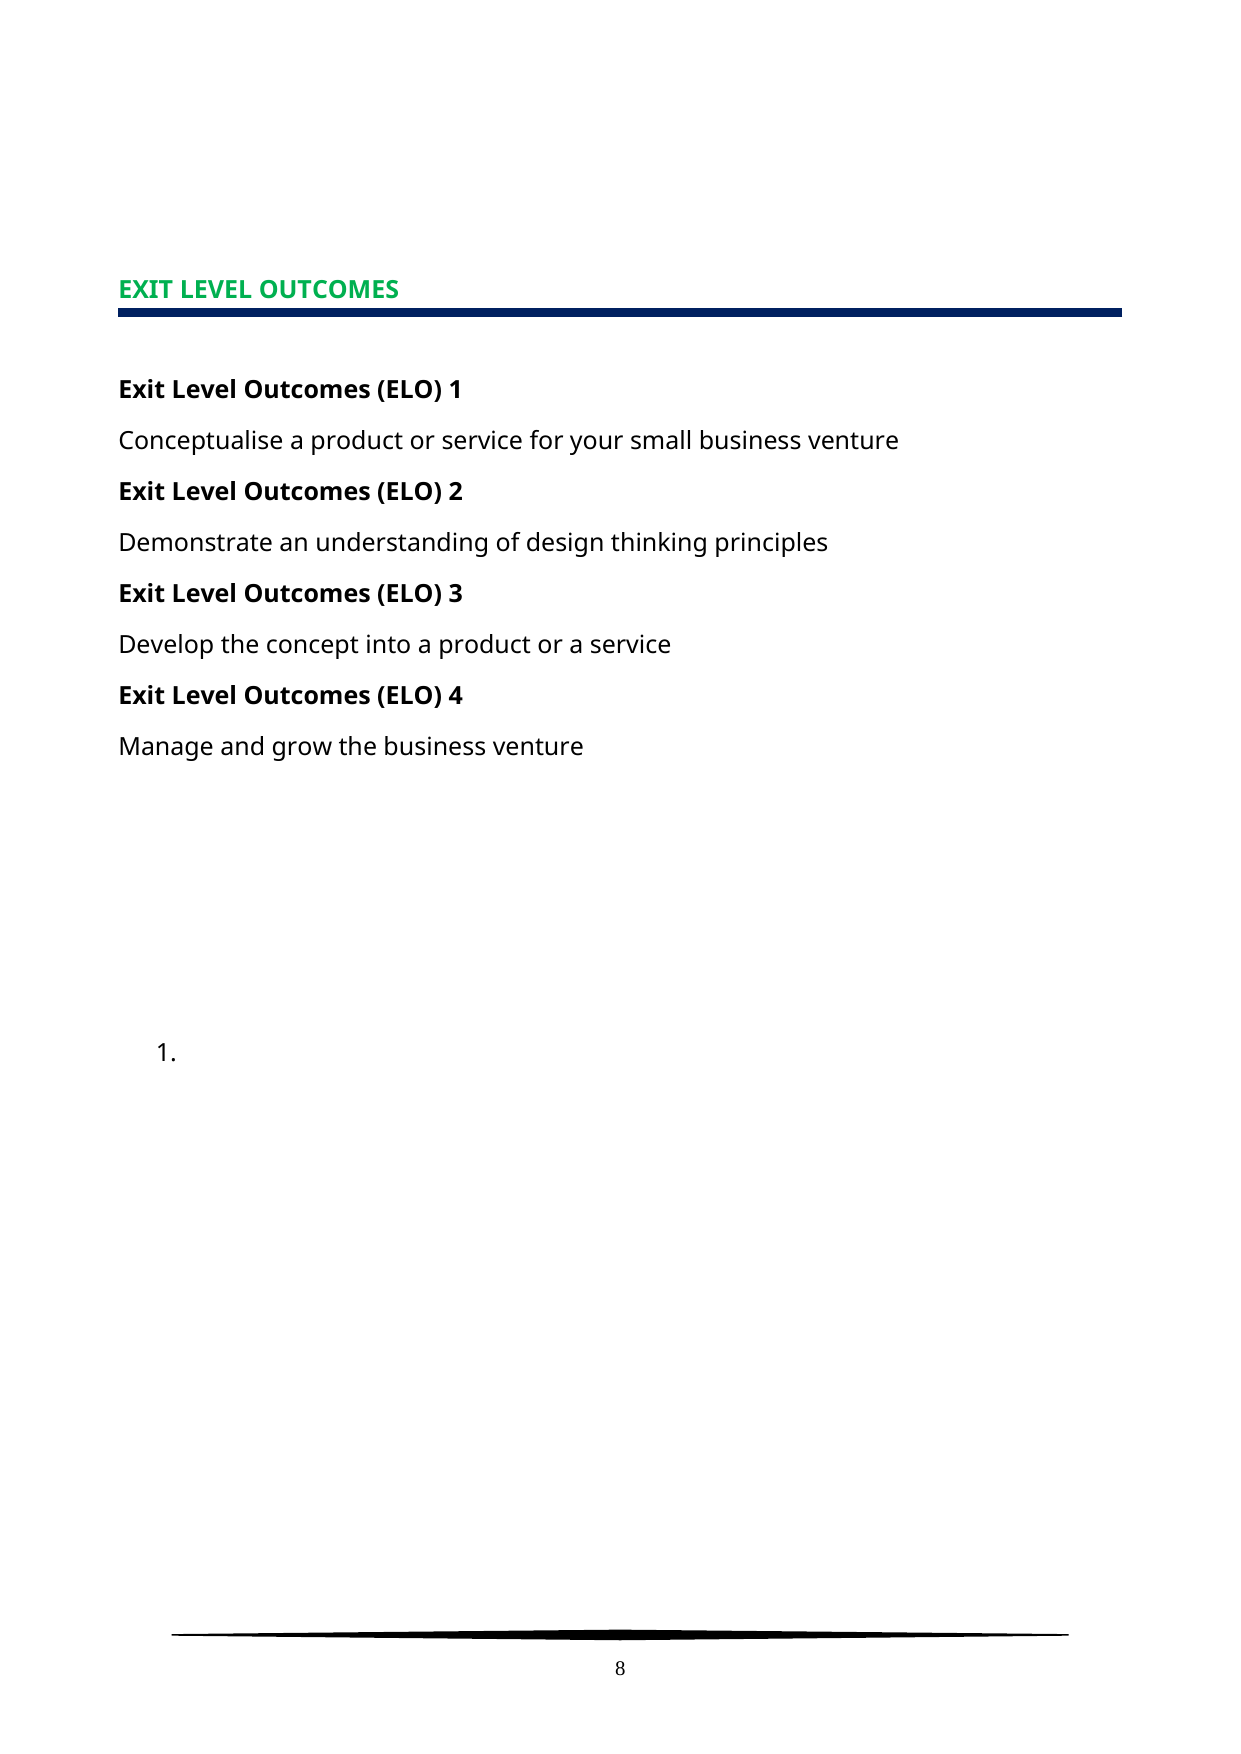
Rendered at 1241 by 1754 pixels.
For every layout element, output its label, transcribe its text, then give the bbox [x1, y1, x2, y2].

text Exit Level Outcomes (ELO) 2 [118, 474, 1122, 508]
text Conceptualise a product or service for your small business venture [118, 423, 1122, 457]
text Exit Level Outcomes (ELO) 4 [118, 678, 1122, 712]
subtitle EXIT LEVEL OUTCOMES [118, 272, 1122, 308]
text Develop the concept into a product or a service [118, 627, 1122, 661]
text Manage and grow the business venture [118, 729, 1122, 763]
text Exit Level Outcomes (ELO) 1 [118, 372, 1122, 406]
text Exit Level Outcomes (ELO) 3 [118, 576, 1122, 610]
text Demonstrate an understanding of design thinking principles [118, 525, 1122, 559]
